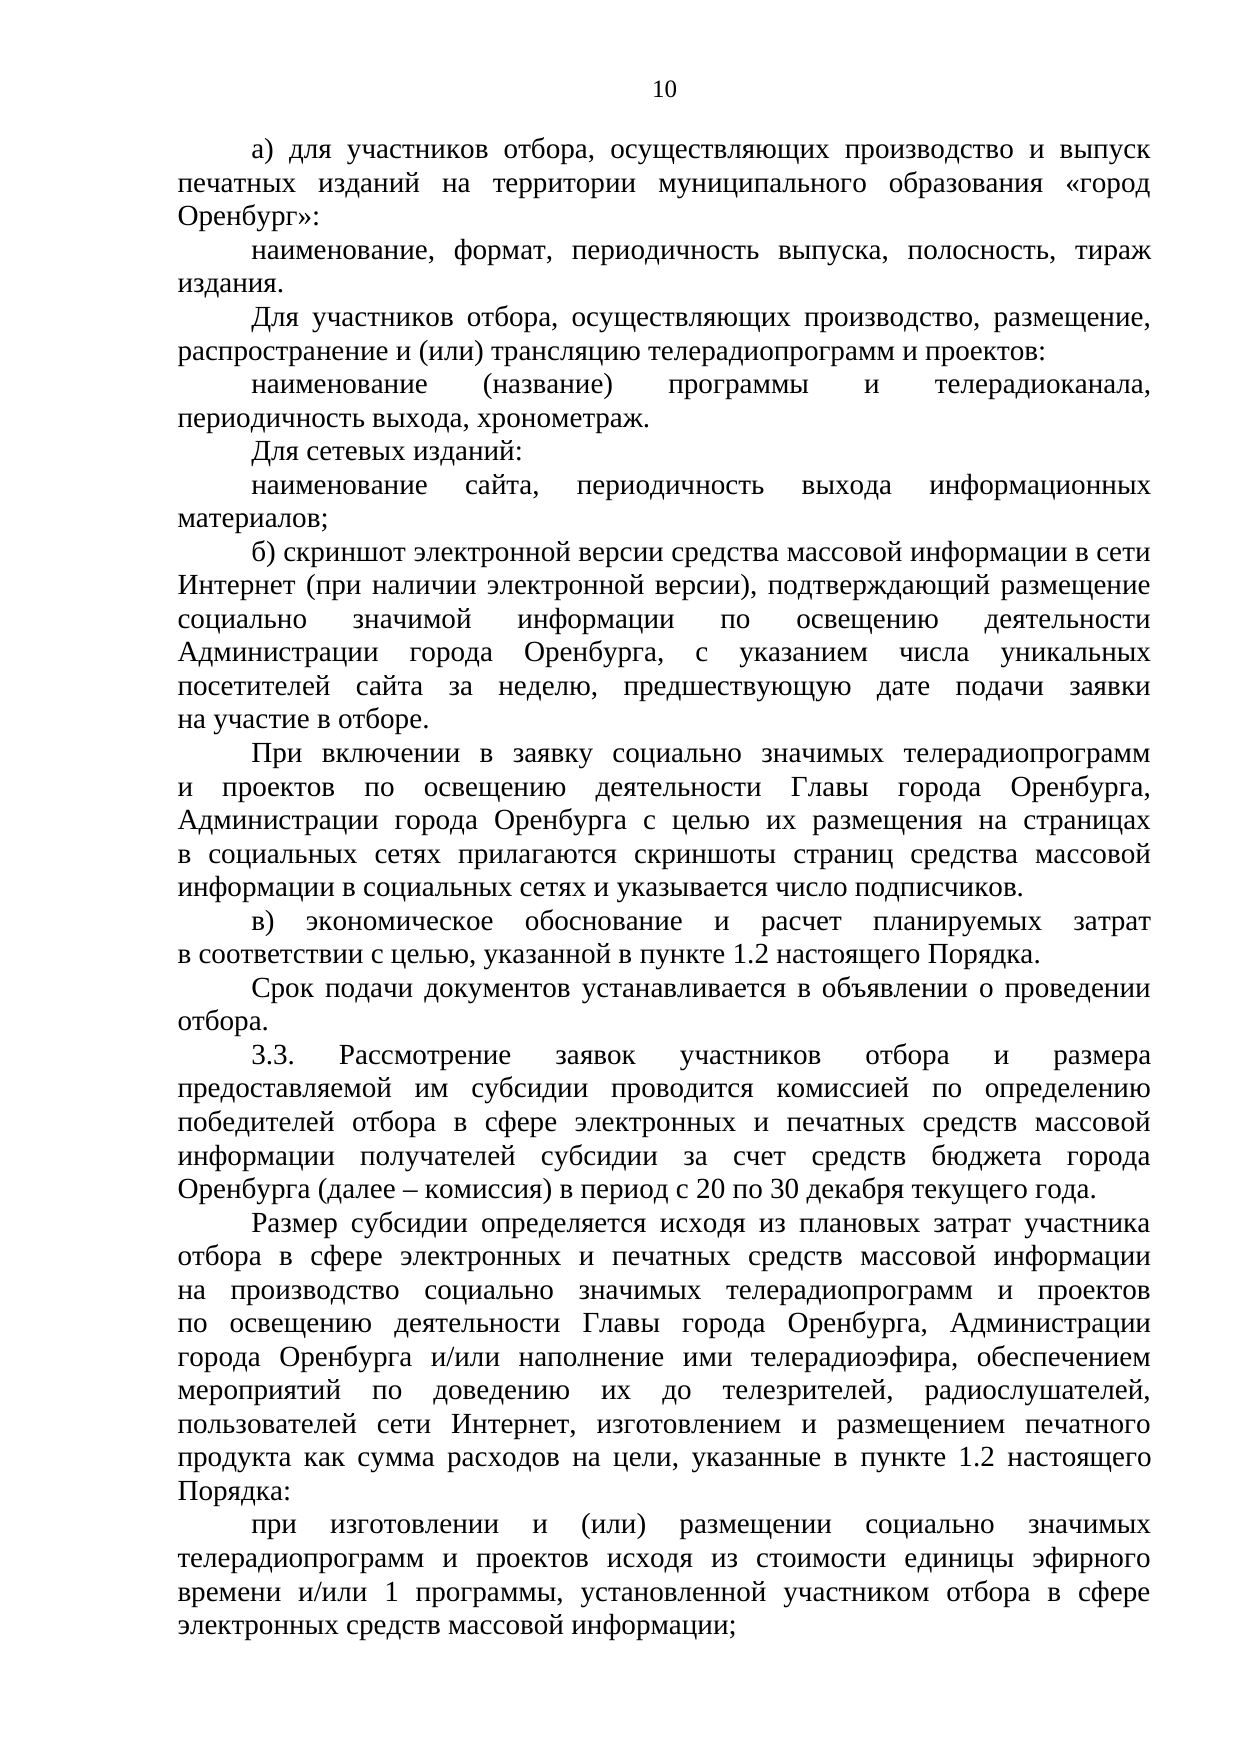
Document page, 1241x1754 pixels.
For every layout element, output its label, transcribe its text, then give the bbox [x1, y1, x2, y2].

text При включении в заявку социально значимых телерадиопрограмм и проектов по освещению деятельности Главы города Оренбурга, Администрации города Оренбурга с целью их размещения на страницах в социальных сетях прилагаются скриншоты страниц средства массовой информации в социальных сетях и указывается число подписчиков. [177, 735, 1152, 903]
text а) для участников отбора, осуществляющих производство и выпуск печатных изданий на территории муниципального образования «город Оренбург»: [177, 131, 1152, 232]
text наименование, формат, периодичность выпуска, полосность, тираж издания. [177, 232, 1152, 299]
text Размер субсидии определяется исходя из плановых затрат участника отбора в сфере электронных и печатных средств массовой информации на производство социально значимых телерадиопрограмм и проектов по освещению деятельности Главы города Оренбурга, Администрации города Оренбурга и/или наполнение ими телерадиоэфира, обеспечением мероприятий по доведению их до телезрителей, радиослушателей, пользователей сети Интернет, изготовлением и размещением печатного продукта как сумма расходов на цели, указанные в пункте 1.2 настоящего Порядка: [177, 1205, 1152, 1507]
text Для сетевых изданий: [177, 433, 1152, 467]
text при изготовлении и (или) размещении социально значимых телерадиопрограмм и проектов исходя из стоимости единицы эфирного времени и/или 1 программы, установленной участником отбора в сфере электронных средств массовой информации; [177, 1507, 1152, 1641]
text 3.3. Рассмотрение заявок участников отбора и размера предоставляемой им субсидии проводится комиссией по определению победителей отбора в сфере электронных и печатных средств массовой информации получателей субсидии за счет средств бюджета города Оренбурга (далее – комиссия) в период с 20 по 30 декабря текущего года. [177, 1037, 1152, 1205]
text наименование сайта, периодичность выхода информационных материалов; [177, 467, 1152, 534]
text в) экономическое обоснование и расчет планируемых затрат в соответствии с целью, указанной в пункте 1.2 настоящего Порядка. [177, 903, 1152, 970]
text Срок подачи документов устанавливается в объявлении о проведении отбора. [177, 970, 1152, 1037]
text Для участников отбора, осуществляющих производство, размещение, распространение и (или) трансляцию телерадиопрограмм и проектов: [177, 299, 1152, 366]
text б) скриншот электронной версии средства массовой информации в сети Интернет (при наличии электронной версии), подтверждающий размещение социально значимой информации по освещению деятельности Администрации города Оренбурга, с указанием числа уникальных посетителей сайта за неделю, предшествующую дате подачи заявки на участие в отборе. [177, 534, 1152, 735]
text наименование (название) программы и телерадиоканала, периодичность выхода, хронометраж. [177, 366, 1152, 433]
